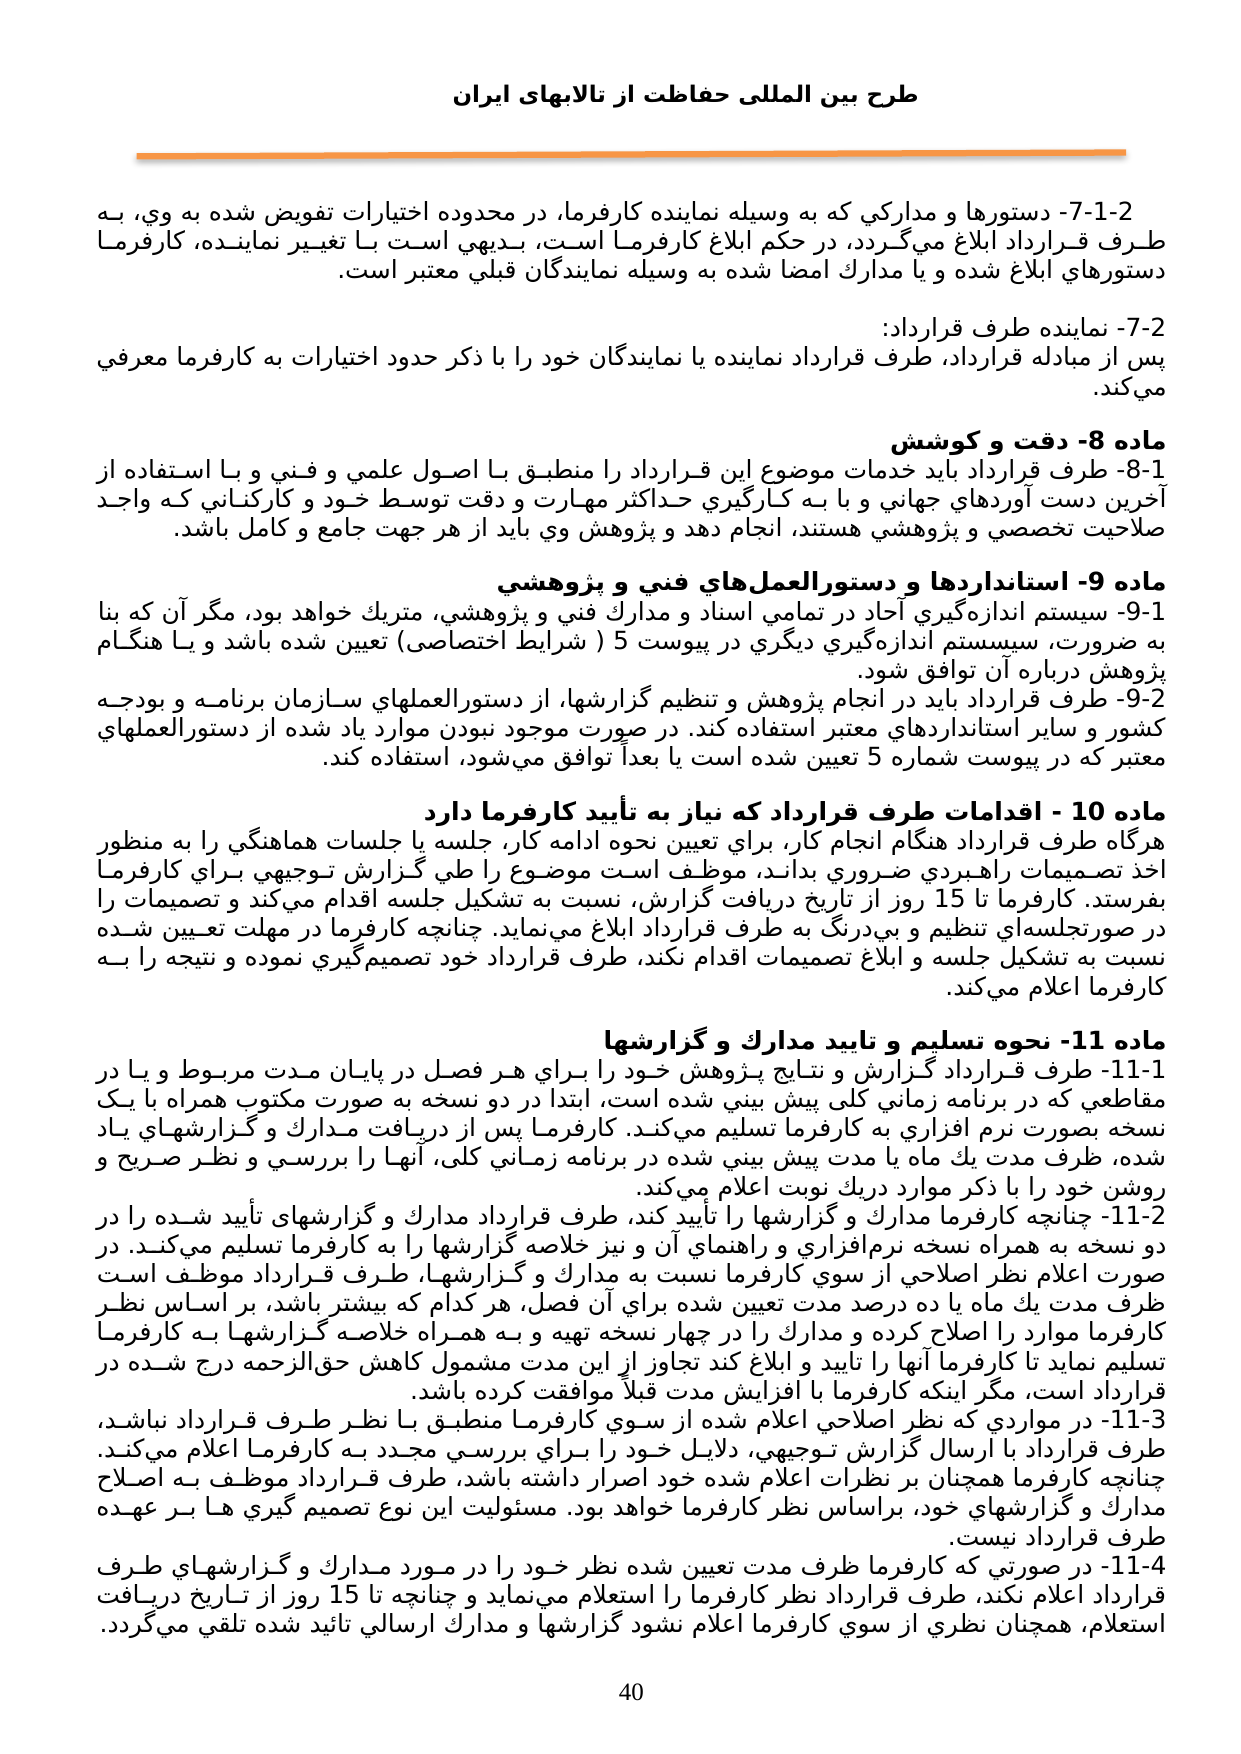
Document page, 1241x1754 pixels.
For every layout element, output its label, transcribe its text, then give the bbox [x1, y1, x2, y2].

text ماده 9- استانداردها و دستورالعمل‌هاي فني و پژوهشي [96, 568, 1167, 597]
text 11-3- در مواردي كه نظر اصلاحي اعلام شده از سوي كارفرما منطبق با نظر طرف قرارداد نباشد، طرف قرارداد با ارسال گزارش توجيهي، دلايل خود را براي بررسي مجدد به كارفرما اعلام مي‌كند. چنانچه كارفرما همچنان بر نظرات اعلام شده خود اصرار داشته باشد، طرف قرارداد موظف به اصلاح مدارك و گزارشهاي خود، براساس نظر كارفرما خواهد بود. مسئوليت اين نوع تصميم گيري ها بر عهده طرف قرارداد نيست. [96, 1405, 1167, 1551]
text ماده 11- نحوه تسليم و تاييد مدارك و گزارشها [96, 1026, 1167, 1055]
text ماده 10 - اقدامات طرف قرارداد كه نياز به تأييد كارفرما دارد [96, 797, 1167, 826]
text 7-2- نماينده طرف قرارداد: [96, 313, 1167, 343]
text 7-1-2- دستورها و مداركي كه به وسيله نماينده كارفرما،‌ در محدوده اختيارات تفويض شده به وي، به طرف قرارداد ابلاغ مي‌گردد، در حكم ابلاغ كارفرما است، بديهي است با تغيير نماينده، كارفرما دستورهاي ابلاغ شده و يا مدارك امضا شده به وسيله نمايندگان قبلي معتبر است. [96, 197, 1167, 285]
text 11-1- طرف قرارداد گزارش و نتايج پژوهش خود را براي هر فصل در پايان مدت مربوط و يا در مقاطعي كه در برنامه زماني کلی پيش بيني شده است، ابتدا در دو نسخه به صورت مکتوب همراه با یک نسخه بصورت نرم افزاري به كارفرما تسليم مي‌كند. كارفرما پس از دريافت مدارك و گزارشهاي ياد شده، ظرف مدت يك ماه يا مدت پيش بيني شده در برنامه زماني کلی، آنها را بررسي و نظر صريح و روشن خود را با ذكر موارد دريك نوبت اعلام مي‌كند. [96, 1055, 1167, 1201]
text ماده 8- دقت و كوشش [96, 426, 1167, 455]
text 9-2- طرف قرارداد بايد در انجام پژوهش و تنظيم گزارشها، از دستورالعملهاي سازمان برنامه و بودجه کشور و ساير استانداردهاي معتبر استفاده كند. در صورت موجود نبودن موارد ياد شده از دستورالعملهاي معتبر كه در پيوست شماره 5 تعيين شده است يا بعداً توافق مي‌شود، استفاده كند. [96, 684, 1167, 772]
text 11-2- چنانچه كارفرما مدارك و گزارشها را تأييد كند، طرف قرارداد مدارك و گزارشهای تأييد شده را در دو نسخه به همراه نسخه نرم‌افزاري و راهنماي آن و نيز خلاصه گزارشها را به كارفرما تسليم مي‌كند. در صورت اعلام نظر اصلاحي از سوي كارفرما نسبت به مدارك و گزارشها، طرف قرارداد موظف است ظرف مدت يك ماه يا ده درصد مدت تعيين شده براي آن فصل، هر كدام كه بيشتر باشد، بر اساس نظر كارفرما موارد را اصلاح كرده و مدارك را در چهار نسخه تهيه و به همراه خلاصه گزارشها به كارفرما تسليم نمايد تا كارفرما آنها را تاييد و ابلاغ كند تجاوز از اين مدت مشمول كاهش حق‌الزحمه درج شده در قرارداد است، مگر اينكه كارفرما با افزايش مدت قبلاً موافقت كرده باشد. [96, 1201, 1167, 1405]
text هرگاه طرف قرارداد هنگام انجام كار، براي تعيين نحوه ادامه كار، جلسه يا جلسات هماهنگي را به منظور اخذ تصميمات راهبردي ضروري بداند، موظف است موضوع را طي گزارش توجيهي براي كارفرما بفرستد. كارفرما تا 15 روز از تاريخ دريافت گزارش، نسبت به تشكيل جلسه اقدام مي‌كند و تصميمات را در صورتجلسه‌اي تنظيم و بي‌درنگ به طرف قرارداد ابلاغ مي‌نمايد. چنانچه كارفرما در مهلت تعيين شده نسبت به تشكيل جلسه و ابلاغ تصميمات اقدام نكند، طرف قرارداد خود تصميم‌گيري نموده و نتيجه را به كارفرما اعلام مي‌كند. [96, 826, 1167, 1001]
text 11-4- در صورتي كه كارفرما ظرف مدت تعيين شده نظر خود را در مورد مدارك و گزارشهاي طرف قرارداد اعلام نكند، طرف قرارداد نظر كارفرما را استعلام مي‌نمايد و چنانچه تا 15 روز از تاريخ دريافت استعلام، همچنان نظري از سوي كارفرما اعلام نشود گزارشها و مدارك ارسالي تائید شده تلقي مي‌گردد. [96, 1551, 1167, 1638]
text 8-1- طرف قرارداد بايد خدمات موضوع اين قرارداد را منطبق با اصول علمي و فني و با استفاده از آخرين دست آوردهاي جهاني و با به كارگيري حداكثر مهارت و دقت توسط خود و كاركناني كه واجد صلاحيت تخصصي و پژوهشي هستند، انجام دهد و پژوهش وي بايد از هر جهت جامع و كامل باشد. [96, 455, 1167, 543]
text پس از مبادله قرارداد، طرف قرارداد نماينده يا نمايندگان خود را با ذكر حدود اختيارات به كارفرما معرفي مي‌كند. [96, 343, 1167, 401]
text 9-1- سيستم اندازه‌گيري آحاد در تمامي اسناد و مدارك فني و پژوهشي، متريك خواهد بود،‌ مگر آن كه بنا به ضرورت، سيسستم اندازه‌گيري ديگري در پيوست 5 ( شرایط اختصاصی) تعيين شده باشد و يا هنگام پژوهش درباره آن توافق شود. [96, 597, 1167, 684]
